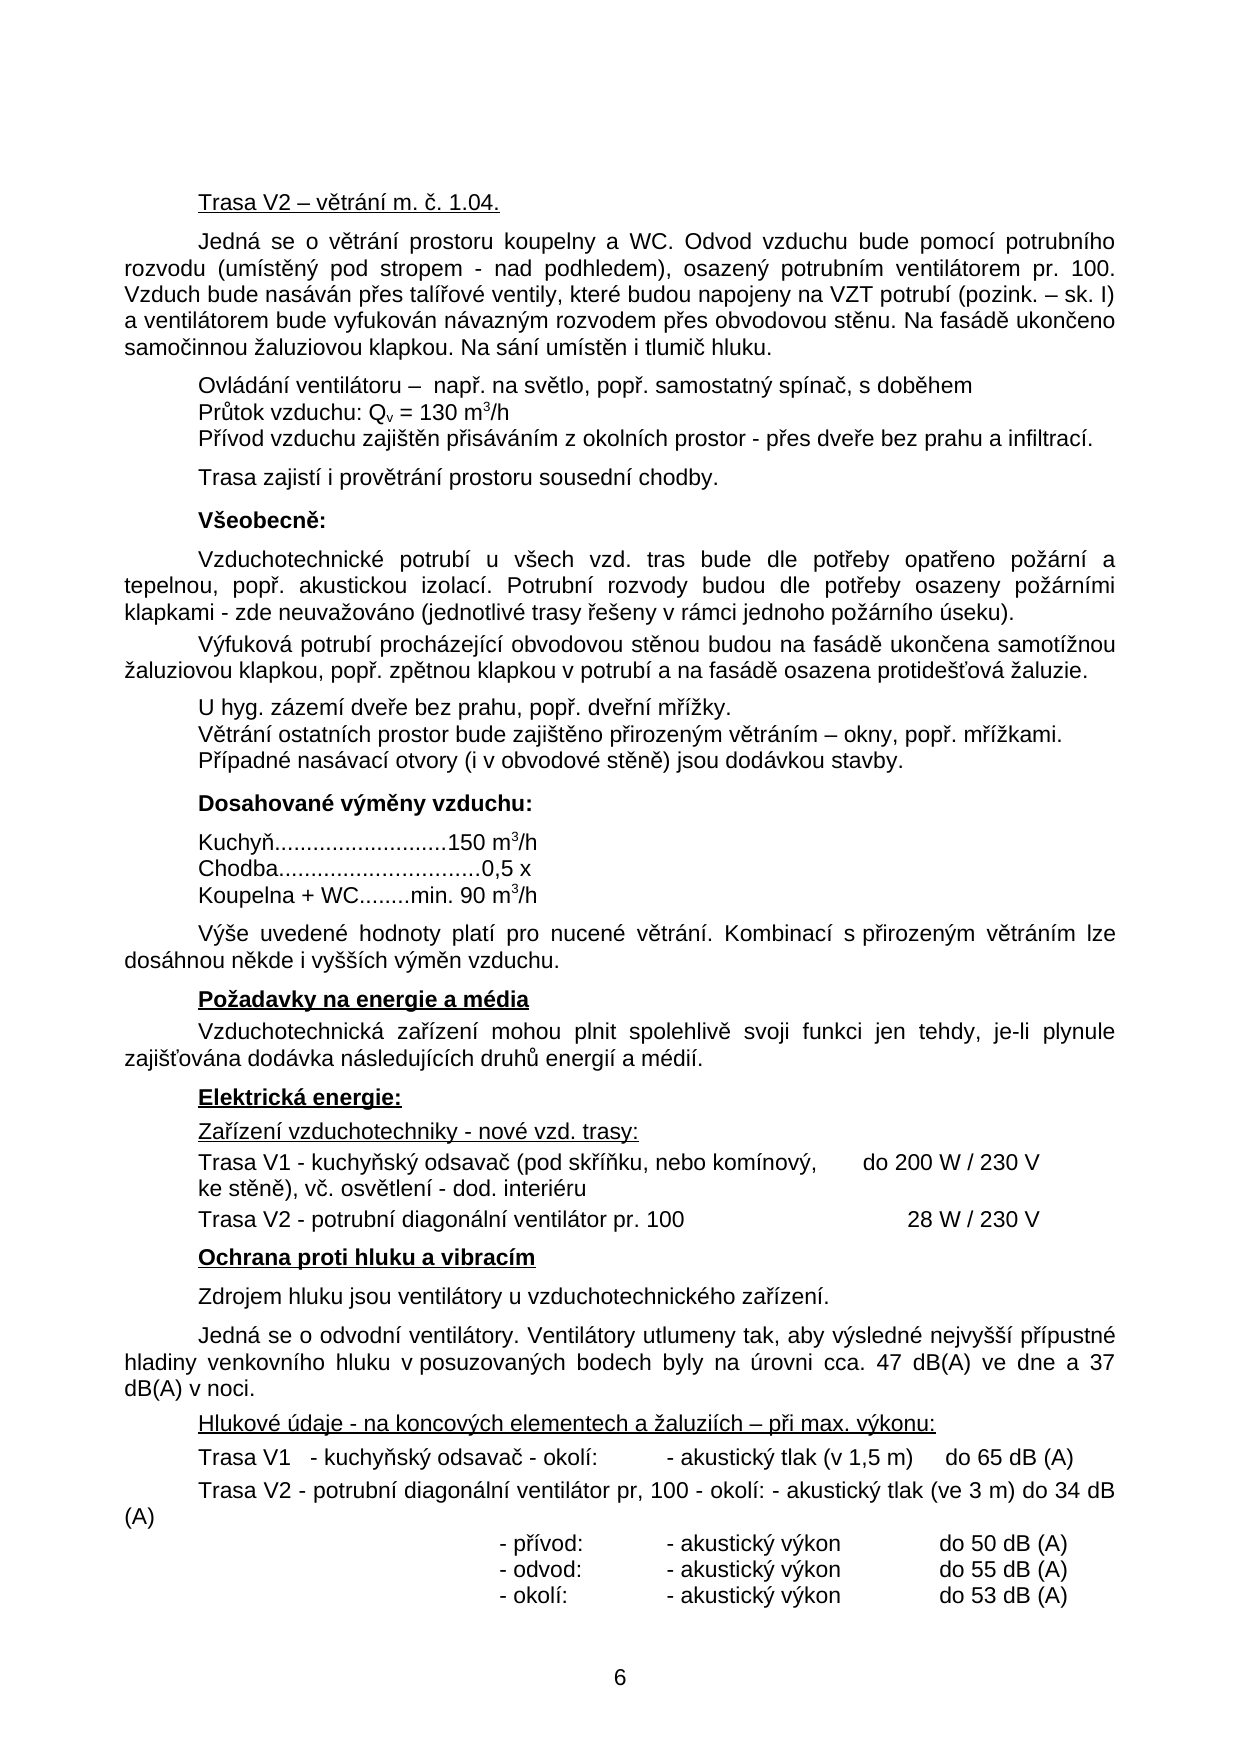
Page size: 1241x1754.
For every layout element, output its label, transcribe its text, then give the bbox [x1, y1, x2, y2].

text Všeobecně: [124, 507, 1116, 533]
text Koupelna + WC min. 90 m3/h [124, 882, 1116, 908]
text Trasa V2 – větrání m. č. 1.04. [124, 189, 1116, 216]
text Přívod vzduchu zajištěn přisáváním z okolních prostor - přes dveře bez prahu a infiltrací. [124, 425, 1116, 451]
text Požadavky na energie a média [124, 986, 1116, 1012]
text Kuchyň 150 m3/h [124, 829, 1116, 855]
text - přívod: - akustický výkon do 50 dB (A) [424, 1529, 1116, 1556]
text Jedná se o větrání prostoru koupelny a WC. Odvod vzduchu bude pomocí potrubního rozvodu (umístěný pod stropem - nad podhledem), osazený potrubním ventilátorem pr. 100. Vzduch bude nasáván přes talířové ventily, které budou napojeny na VZT potrubí (pozink. – sk. I) a ventilátorem bude vyfukován návazným rozvodem přes obvodovou stěnu. Na fasádě ukončeno samočinnou žaluziovou klapkou. Na sání umístěn i tlumič hluku. [124, 228, 1116, 360]
text Trasa V1 - kuchyňský odsavač (pod skříňku, nebo komínový, do 200 W / 230 V [124, 1149, 1116, 1175]
text Zařízení vzduchotechniky - nové vzd. trasy: [124, 1118, 1116, 1144]
text Vzduchotechnická zařízení mohou plnit spolehlivě svoji funkci jen tehdy, je-li plynule zajišťována dodávka následujících druhů energií a médií. [124, 1018, 1116, 1071]
text Elektrická energie: [124, 1083, 1116, 1110]
text Zdrojem hluku jsou ventilátory u vzduchotechnického zařízení. [124, 1283, 1116, 1309]
text Ovládání ventilátoru – např. na světlo, popř. samostatný spínač, s doběhem [124, 372, 1116, 399]
text Hlukové údaje - na koncových elementech a žaluziích – při max. výkonu: [124, 1409, 1116, 1436]
text Případné nasávací otvory (i v obvodové stěně) jsou dodávkou stavby. [124, 747, 1116, 773]
text Jedná se o odvodní ventilátory. Ventilátory utlumeny tak, aby výsledné nejvyšší přípustné hladiny venkovního hluku v posuzovaných bodech byly na úrovni cca. 47 dB(A) ve dne a 37 dB(A) v noci. [124, 1322, 1116, 1401]
text Výše uvedené hodnoty platí pro nucené větrání. Kombinací s přirozeným větráním lze dosáhnou někde i vyšších výměn vzduchu. [124, 920, 1116, 973]
text Výfuková potrubí procházející obvodovou stěnou budou na fasádě ukončena samotížnou žaluziovou klapkou, popř. zpětnou klapkou v potrubí a na fasádě osazena protidešťová žaluzie. [124, 631, 1116, 684]
text U hyg. zázemí dveře bez prahu, popř. dveřní mřížky. [124, 694, 1116, 721]
text Ochrana proti hluku a vibracím [124, 1244, 1116, 1271]
text Průtok vzduchu: Qv = 130 m3/h [124, 399, 1116, 425]
text ke stěně), vč. osvětlení - dod. interiéru [124, 1175, 1116, 1201]
text - okolí: - akustický výkon do 53 dB (A) [424, 1582, 1116, 1608]
text Dosahované výměny vzduchu: [124, 790, 1116, 816]
text Větrání ostatních prostor bude zajištěno přirozeným větráním – okny, popř. mřížkami. [124, 721, 1116, 747]
text Chodba 0,5 x [124, 855, 1116, 882]
text Trasa V2 - potrubní diagonální ventilátor pr, 100 - okolí: - akustický tlak (ve 3 m) do 34 dB (A) [124, 1477, 1116, 1529]
text Trasa V2 - potrubní diagonální ventilátor pr. 100 28 W / 230 V [124, 1206, 1116, 1232]
text Trasa V1 - kuchyňský odsavač - okolí: - akustický tlak (v 1,5 m) do 65 dB (A) [124, 1444, 1116, 1471]
text - odvod: - akustický výkon do 55 dB (A) [424, 1556, 1116, 1582]
text Trasa zajistí i provětrání prostoru sousední chodby. [124, 464, 1116, 490]
text Vzduchotechnické potrubí u všech vzd. tras bude dle potřeby opatřeno požární a tepelnou, popř. akustickou izolací. Potrubní rozvody budou dle potřeby osazeny požárními klapkami - zde neuvažováno (jednotlivé trasy řešeny v rámci jednoho požárního úseku). [124, 546, 1116, 625]
